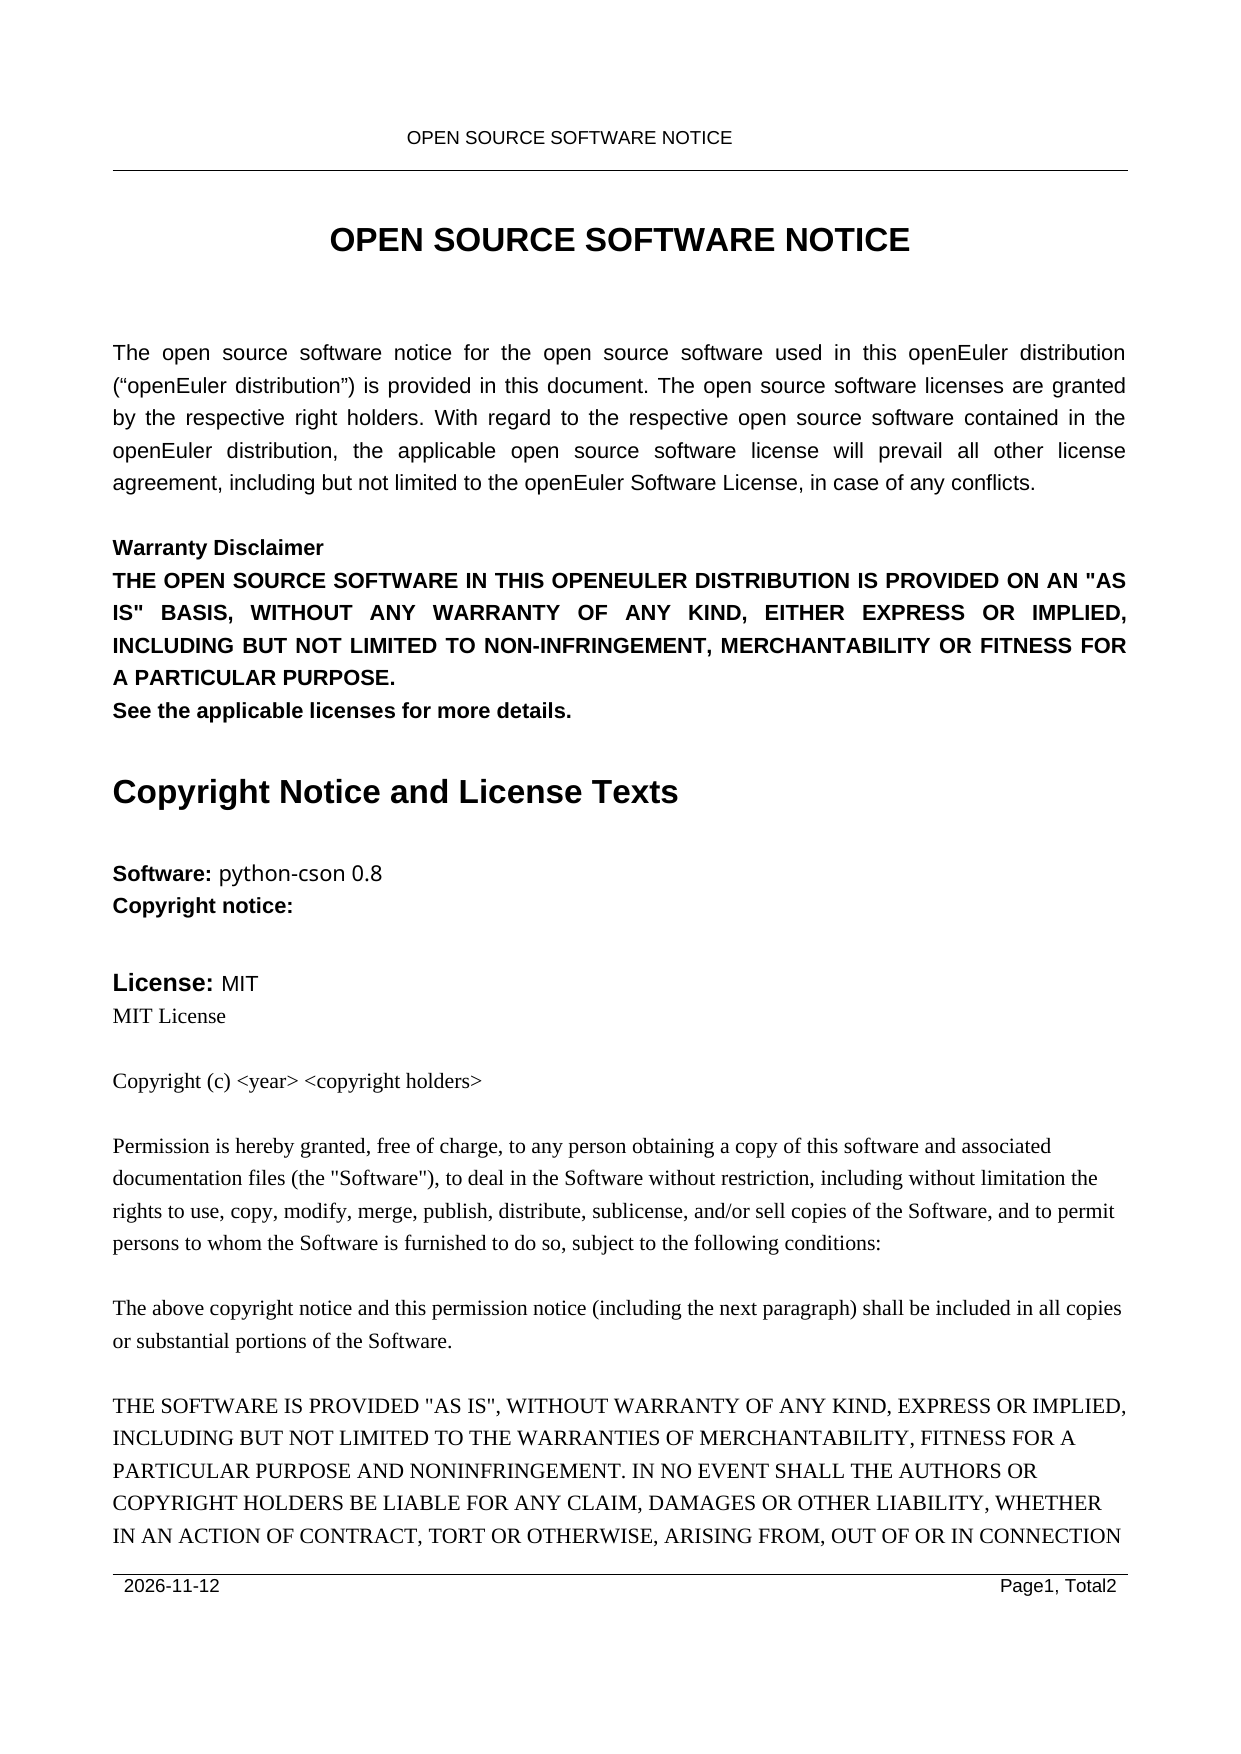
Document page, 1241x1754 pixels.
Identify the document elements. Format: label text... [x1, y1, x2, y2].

text The open source software notice for the open source software used in this openEuler distribution (“openEuler distribution”) is provided in this document. The open source software licenses are granted by the respective right holders. With regard to the respective open source software contained in the openEuler distribution, the applicable open source software license will prevail all other license agreement, including but not limited to the openEuler Software License, in case of any conflicts. [112, 336, 1128, 499]
text Copyright notice: [112, 889, 1128, 921]
text License: MIT [112, 966, 1128, 999]
text OPEN SOURCE SOFTWARE NOTICE [112, 206, 1128, 271]
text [112, 999, 1128, 1551]
text Copyright Notice and License Texts [112, 759, 1128, 824]
text Warranty Disclaimer [112, 531, 1128, 564]
text THE OPEN SOURCE SOFTWARE IN THIS OPENEULER DISTRIBUTION IS PROVIDED ON AN "AS IS" BASIS, WITHOUT ANY WARRANTY OF ANY KIND, EITHER EXPRESS OR IMPLIED, INCLUDING BUT NOT LIMITED TO NON-INFRINGEMENT, MERCHANTABILITY OR FITNESS FOR A PARTICULAR PURPOSE. See the applicable licenses for more details. [112, 564, 1128, 726]
title Software: python-cson 0.8 [112, 856, 1128, 889]
